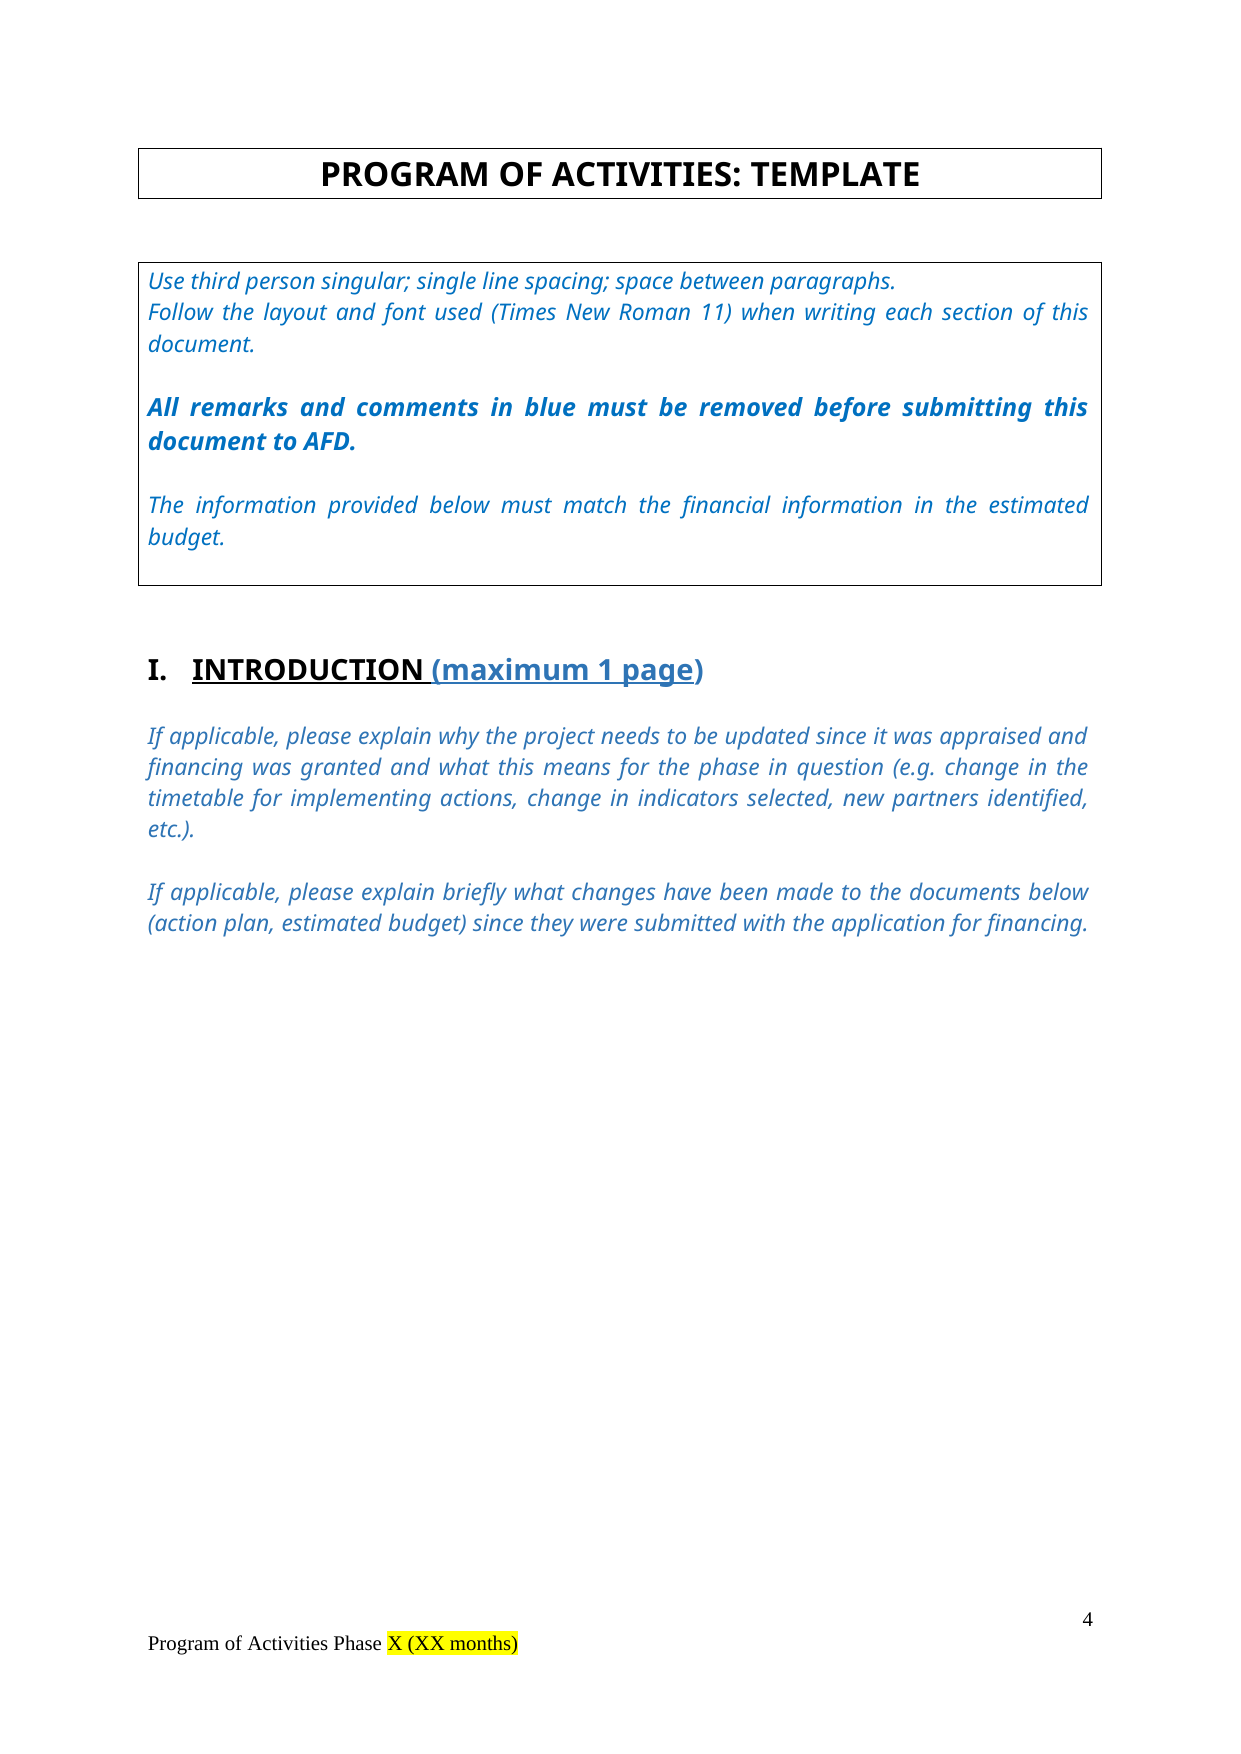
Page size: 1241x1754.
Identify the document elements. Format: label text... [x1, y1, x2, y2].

text If applicable, please explain briefly what changes have been made to the documents below (action plan, estimated budget) since they were submitted with the application for financing. [148, 876, 1092, 967]
text PROGRAM OF ACTIVITIES: TEMPLATE [139, 149, 1101, 198]
text The information provided below must match the financial information in the estimated budget. [148, 489, 1092, 552]
text Use third person singular; single line spacing; space between paragraphs. [139, 263, 1101, 296]
text Follow the layout and font used (Times New Roman 11) when writing each section of this document. [148, 296, 1092, 359]
list INTRODUCTION (maximum 1 page) [148, 649, 1092, 688]
text If applicable, please explain why the project needs to be updated since it was appraised and financing was granted and what this means for the phase in question (e.g. change in the timetable for implementing actions, change in indicators selected, new partners identified, etc.). [148, 720, 1092, 845]
text All remarks and comments in blue must be removed before submitting this document to AFD. [148, 390, 1092, 458]
